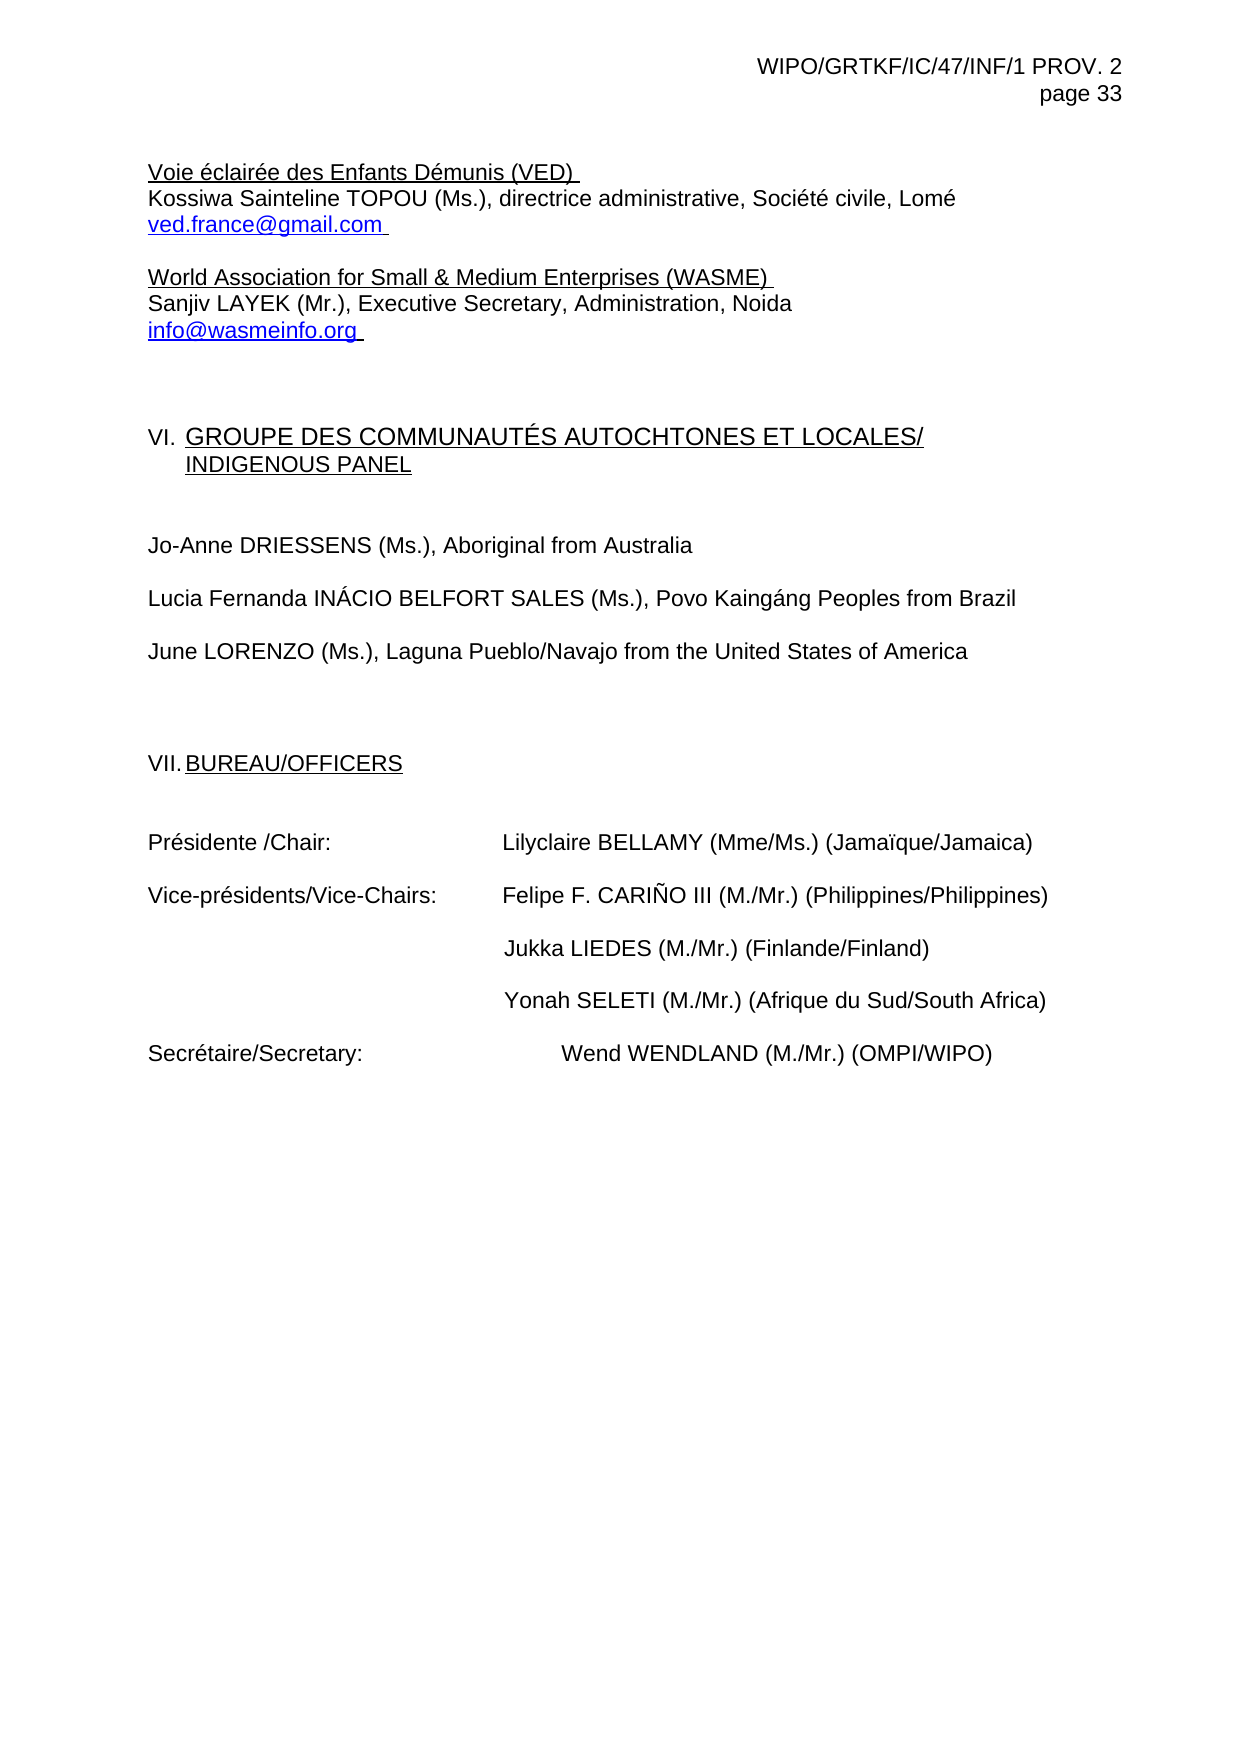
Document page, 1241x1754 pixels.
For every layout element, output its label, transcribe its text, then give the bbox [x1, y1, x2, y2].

text Voie éclairée des Enfants Démunis (VED) [148, 158, 1122, 185]
text Vice-présidents/Vice-Chairs: Felipe F. CARIÑO III (M./Mr.) (Philippines/Philippines) [148, 882, 1122, 908]
text info@wasmeinfo.org [148, 317, 1122, 343]
list BUREAU/OFFICERS [148, 750, 1122, 777]
text Jo-Anne DRIESSENS (Ms.), Aboriginal from Australia [148, 532, 1122, 559]
text World Association for Small & Medium Enterprises (WASME) [148, 264, 1122, 290]
text Jukka LIEDES (M./Mr.) (Finlande/Finland) [504, 935, 1122, 961]
text Sanjiv LAYEK (Mr.), Executive Secretary, Administration, Noida [148, 290, 1122, 317]
text Lucia Fernanda INÁCIO BELFORT SALES (Ms.), Povo Kaingáng Peoples from Brazil [148, 585, 1122, 611]
list groupe des communautÉs autochtones et locales/ INDIGENOUS PANEL [148, 422, 1122, 477]
text ved.france@gmail.com [148, 211, 1122, 238]
text Yonah SELETI (M./Mr.) (Afrique du Sud/South Africa) [504, 987, 1122, 1014]
text Secrétaire/Secretary: Wend WENDLAND (M./Mr.) (OMPI/WIPO) [148, 1040, 1122, 1067]
text Kossiwa Sainteline TOPOU (Ms.), directrice administrative, Société civile, Lomé [148, 185, 1122, 211]
text Présidente /Chair: Lilyclaire BELLAMY (Mme/Ms.) (Jamaïque/Jamaica) [148, 829, 1122, 856]
text June LORENZO (Ms.), Laguna Pueblo/Navajo from the United States of America [148, 638, 1122, 664]
